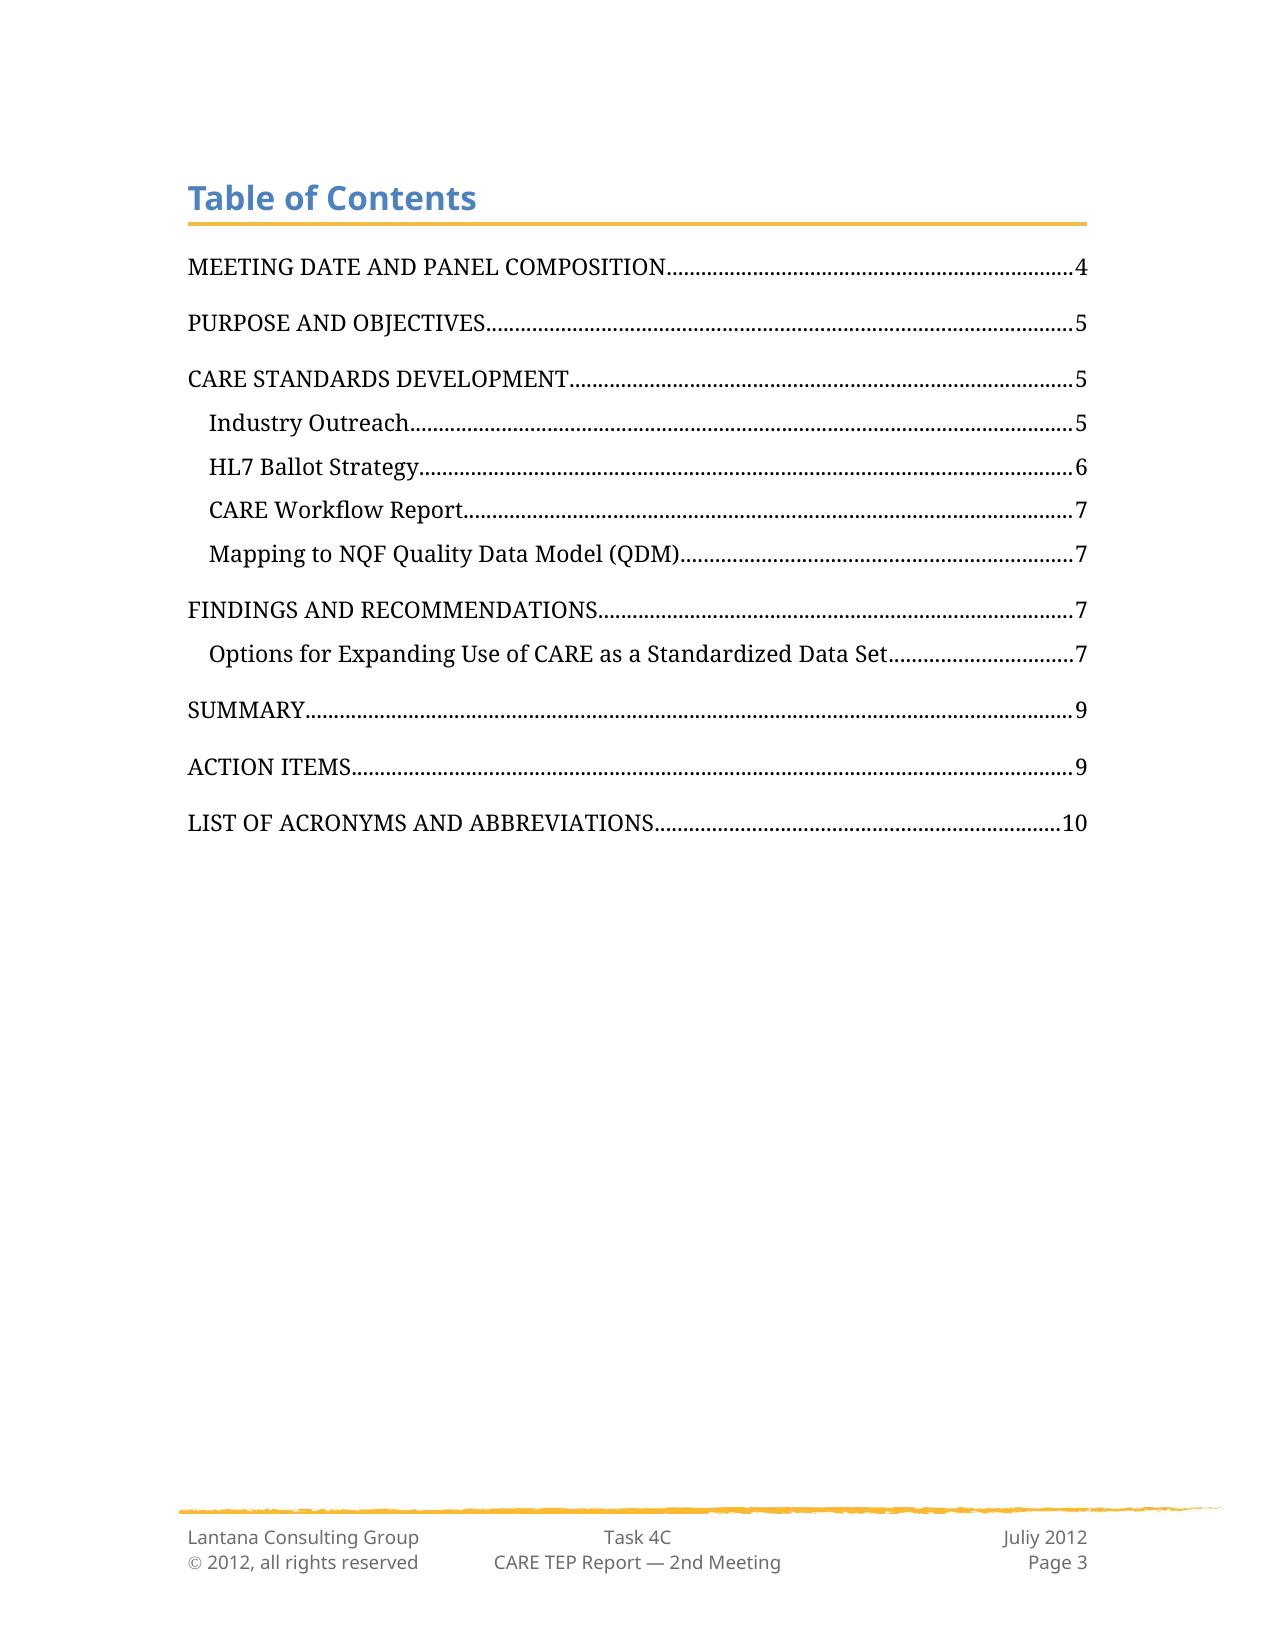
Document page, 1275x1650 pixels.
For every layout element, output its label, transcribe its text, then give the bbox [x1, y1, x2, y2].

text Action Items 9 [187, 751, 1012, 782]
text HL7 Ballot Strategy 6 [208, 451, 1087, 482]
text Findings and Recommendations 7 [187, 594, 1012, 626]
text Industry Outreach 5 [208, 407, 1087, 438]
text Purpose and Objectives 5 [187, 307, 1012, 338]
text Mapping to NQF Quality Data Model (QDM) 7 [208, 538, 1087, 569]
text CARE Standards Development 5 [187, 363, 1012, 394]
text CARE Workflow Report 7 [208, 494, 1087, 526]
title Table of Contents [187, 175, 1087, 226]
text List of Acronyms and Abbreviations 10 [187, 807, 1012, 838]
text Meeting Date and Panel Composition 4 [187, 251, 1012, 282]
text Summary 9 [187, 694, 1012, 726]
text Options for Expanding Use of CARE as a Standardized Data Set 7 [208, 638, 1087, 669]
picture [178, 1507, 1222, 1514]
